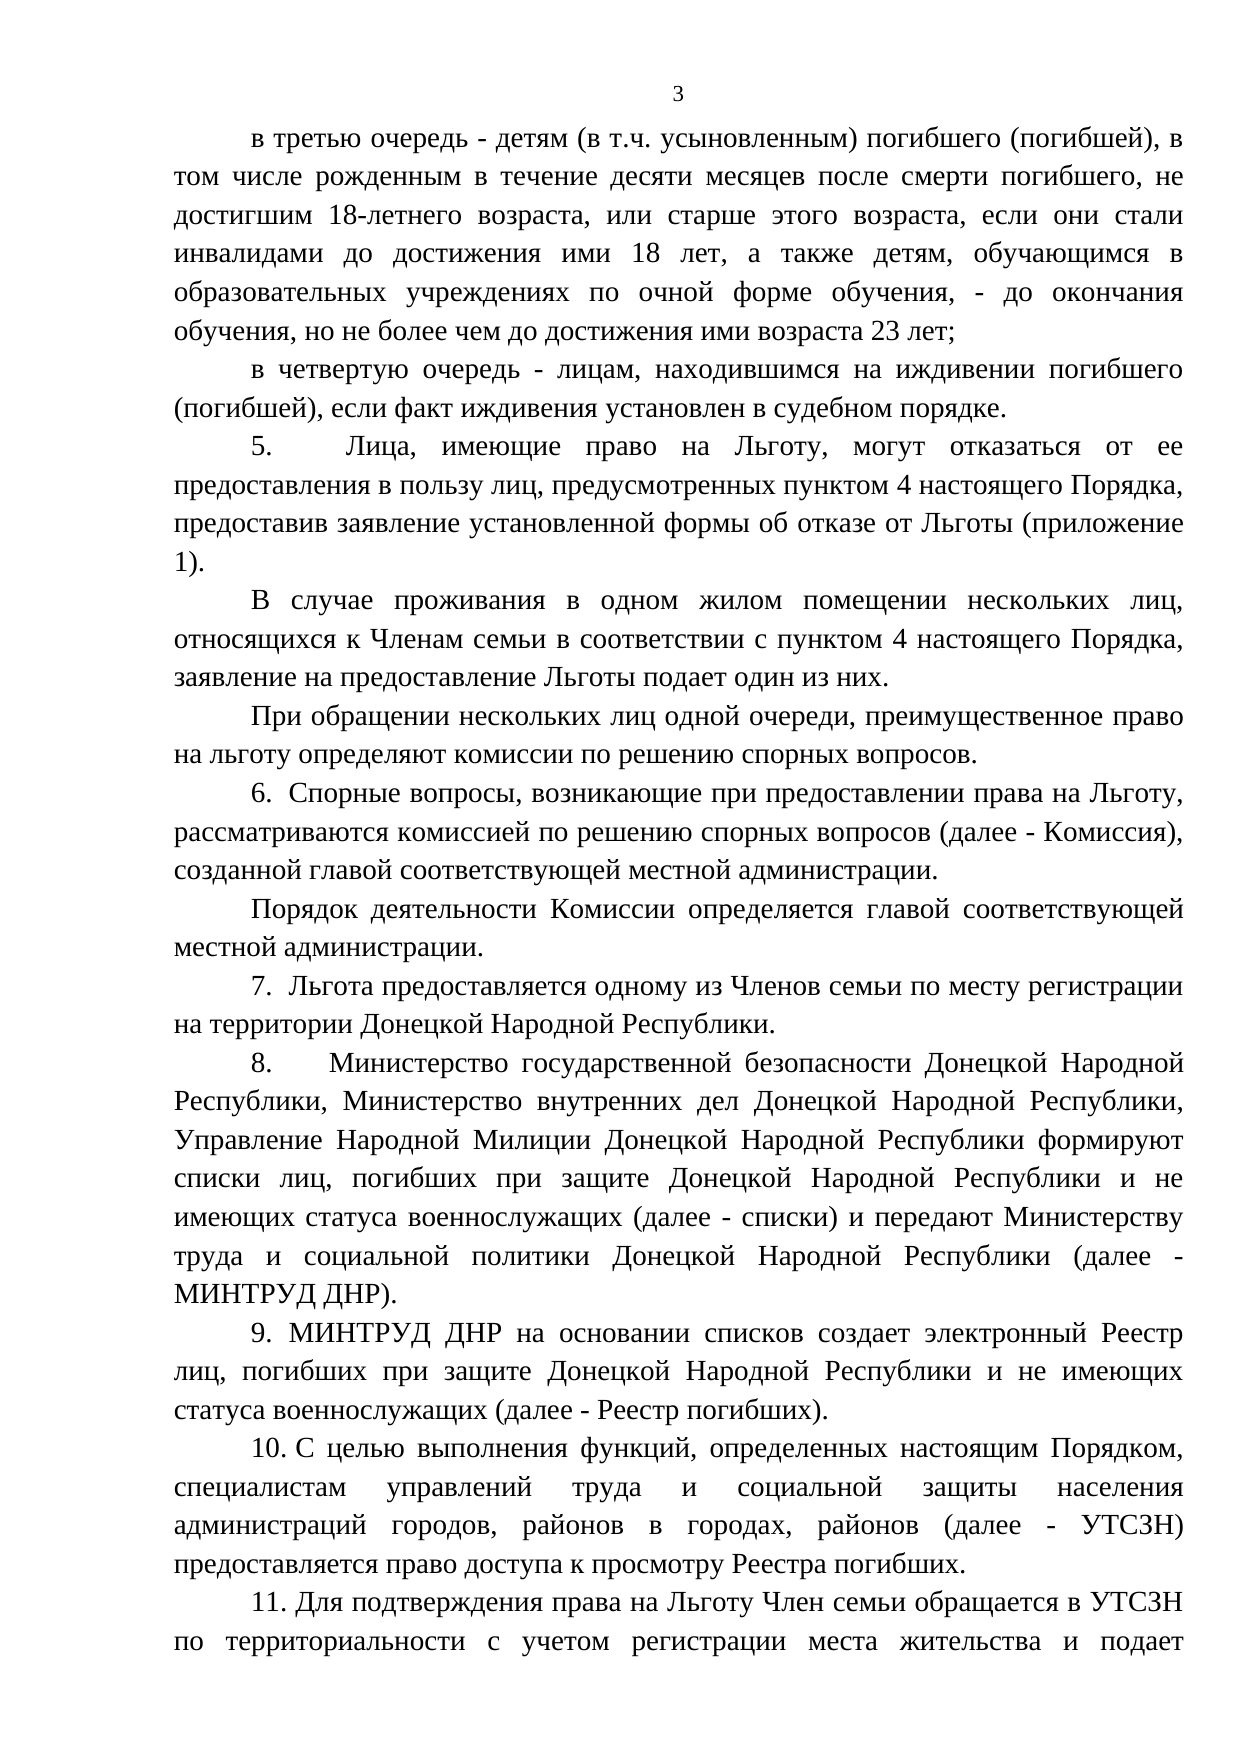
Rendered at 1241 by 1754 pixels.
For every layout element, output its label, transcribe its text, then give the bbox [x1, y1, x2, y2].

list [173, 1584, 1184, 1657]
list Спорные вопросы, возникающие при предоставлении права на Льготу, рассматриваются комиссией по решению спорных вопросов (далее - Комиссия), созданной главой соответствующей местной администрации. [173, 775, 1184, 886]
list Льгота предоставляется одному из Членов семьи по месту регистрации на территории Донецкой Народной Республики. [173, 968, 1184, 1040]
text При обращении нескольких лиц одной очереди, преимущественное право на льготу определяют комиссии по решению спорных вопросов. [173, 698, 1184, 770]
list МИНТРУД ДНР на основании списков создает электронный Реестр лиц, погибших при защите Донецкой Народной Республики и не имеющих статуса военнослужащих (далее - Реестр погибших). [173, 1315, 1184, 1425]
text в третью очередь - детям (в т.ч. усыновленным) погибшего (погибшей), в том числе рожденным в течение десяти месяцев после смерти погибшего, не достигшим 18-летнего возраста, или старше этого возраста, если они стали инвалидами до достижения ими 18 лет, а также детям, обучающимся в образовательных учреждениях по очной форме обучения, - до окончания обучения, но не более чем до достижения ими возраста 23 лет; [173, 120, 1184, 346]
text В случае проживания в одном жилом помещении нескольких лиц, относящихся к Членам семьи в соответствии с пунктом 4 настоящего Порядка, заявление на предоставление Льготы подает один из них. [173, 582, 1184, 693]
list Министерство государственной безопасности Донецкой Народной Республики, Министерство внутренних дел Донецкой Народной Республики, Управление Народной Милиции Донецкой Народной Республики формируют списки лиц, погибших при защите Донецкой Народной Республики и не имеющих статуса военнослужащих (далее - списки) и передают Министерству труда и социальной политики Донецкой Народной Республики (далее - МИНТРУД ДНР). [173, 1045, 1184, 1310]
text в четвертую очередь - лицам, находившимся на иждивении погибшего (погибшей), если факт иждивения установлен в судебном порядке. [173, 351, 1184, 423]
list С целью выполнения функций, определенных настоящим Порядком, специалистам управлений труда и социальной защиты населения администраций городов, районов в городах, районов (далее - УТСЗН) предоставляется право доступа к просмотру Реестра погибших. [173, 1430, 1184, 1579]
list Лица, имеющие право на Льготу, могут отказаться от ее предоставления в пользу лиц, предусмотренных пунктом 4 настоящего Порядка, предоставив заявление установленной формы об отказе от Льготы (приложение 1). [173, 428, 1184, 577]
text Порядок деятельности Комиссии определяется главой соответствующей местной администрации. [173, 891, 1184, 963]
